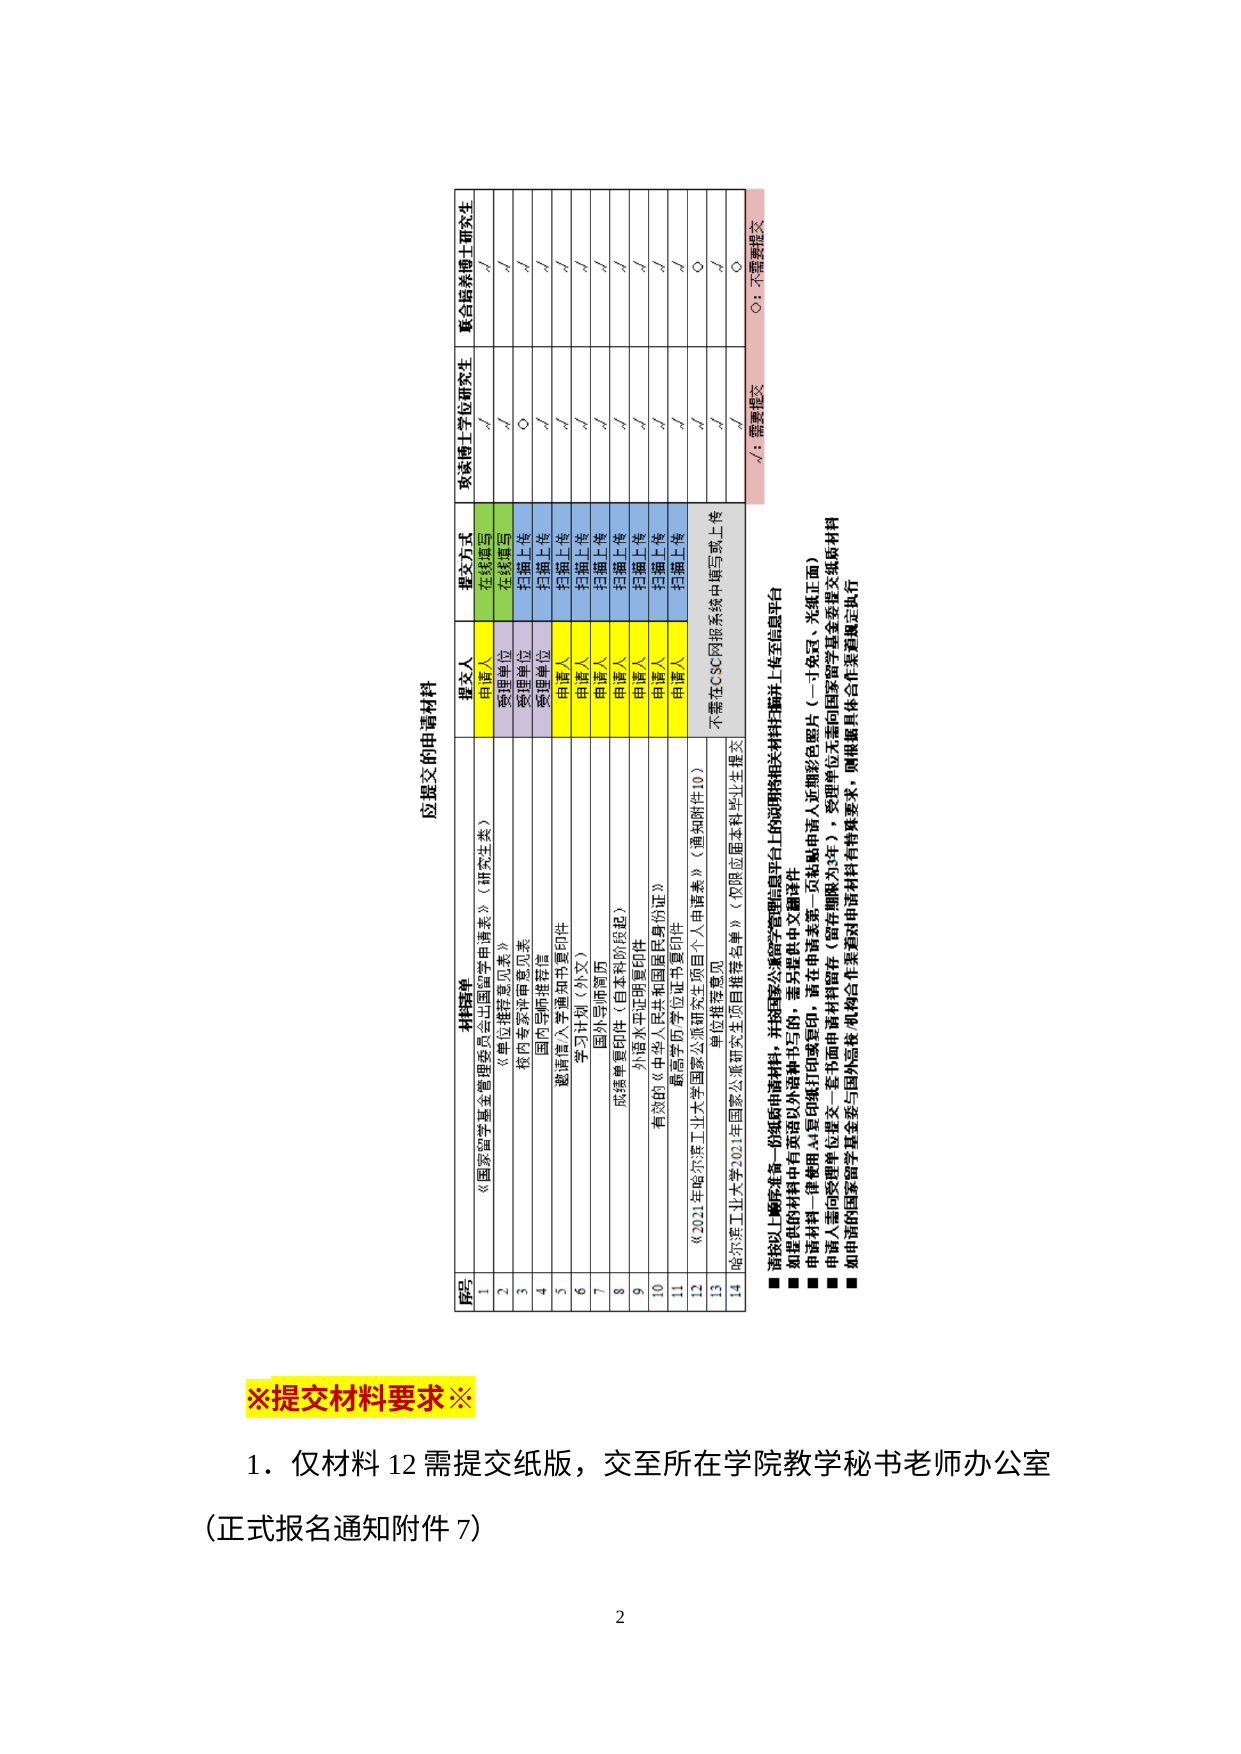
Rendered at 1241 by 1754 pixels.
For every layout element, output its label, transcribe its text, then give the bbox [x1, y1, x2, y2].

picture [402, 164, 896, 1336]
text ※提交材料要求※ [187, 1364, 1053, 1429]
text 1．仅材料12需提交纸版，交至所在学院教学秘书老师办公室（正式报名通知附件7） [187, 1429, 1053, 1559]
